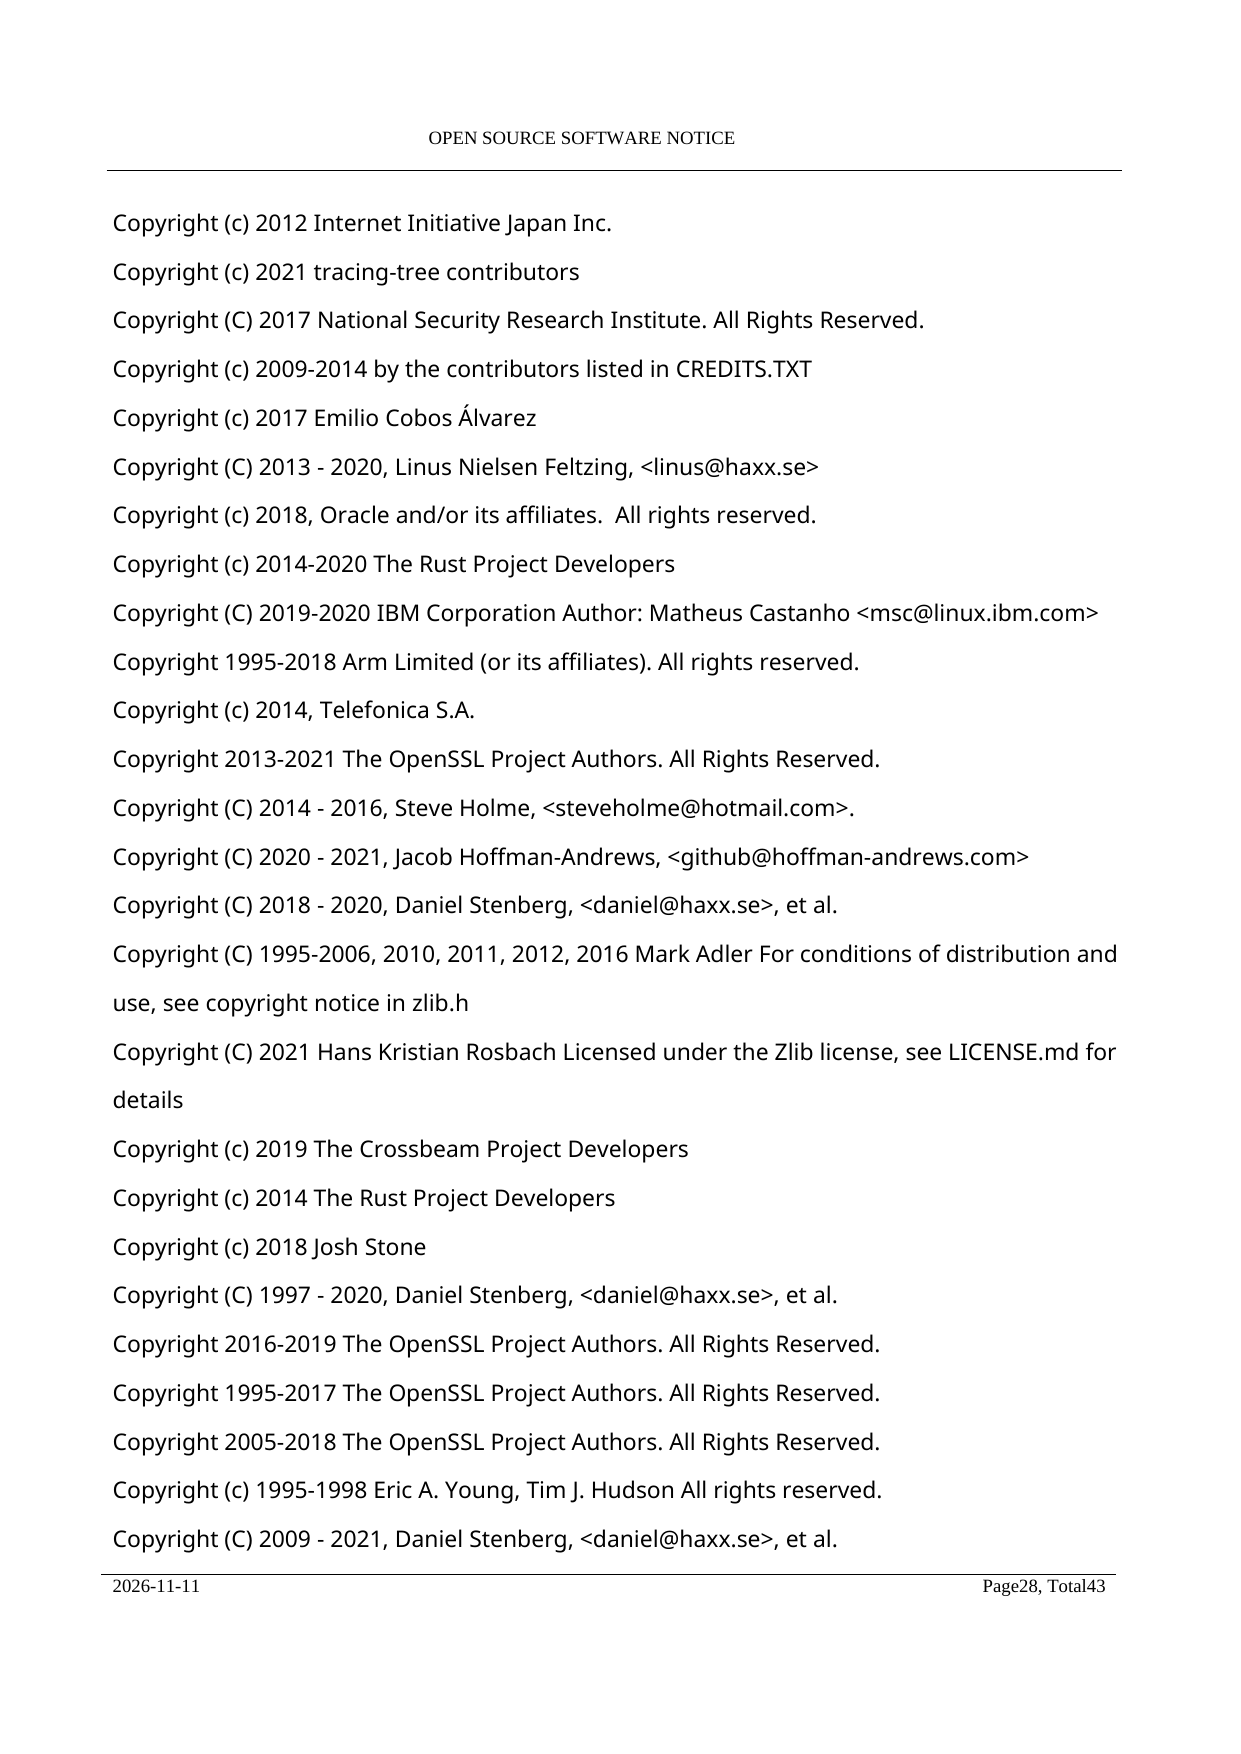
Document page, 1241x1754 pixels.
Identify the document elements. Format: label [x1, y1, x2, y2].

text [112, 206, 1128, 1555]
